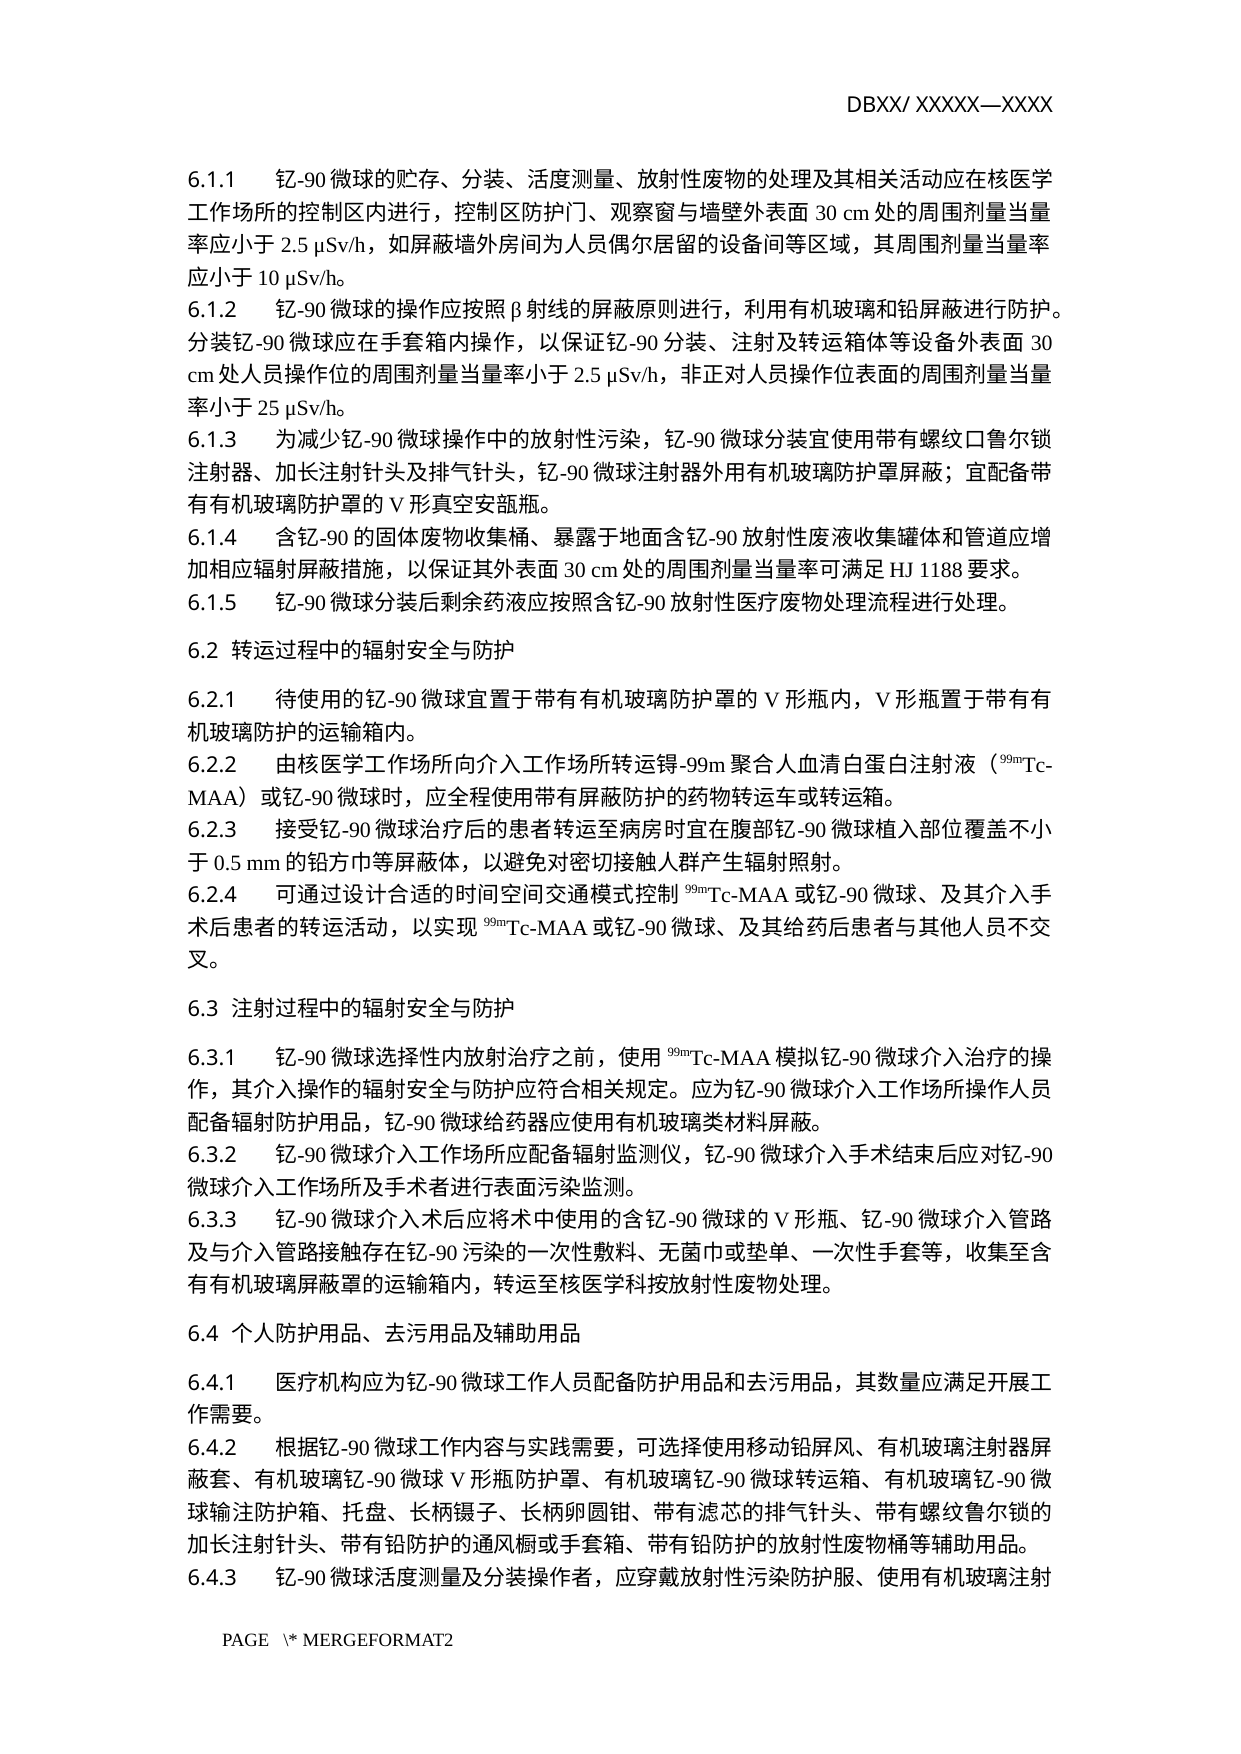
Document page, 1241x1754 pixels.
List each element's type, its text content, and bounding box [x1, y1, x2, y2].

list 转运过程中的辐射安全与防护 [187, 633, 1053, 666]
list 钇-90微球的操作应按照β射线的屏蔽原则进行，利用有机玻璃和铅屏蔽进行防护。分装钇-90微球应在手套箱内操作，以保证钇-90分装、注射及转运箱体等设备外表面 30 cm处人员操作位的周围剂量当量率小于2.5 μSv/h，非正对人员操作位表面的周围剂量当量率小于25 μSv/h。 [187, 292, 1053, 422]
list 个人防护用品、去污用品及辅助用品 [187, 1316, 1053, 1348]
list 根据钇-90微球工作内容与实践需要，可选择使用移动铅屏风、有机玻璃注射器屏蔽套、有机玻璃钇-90微球V形瓶防护罩、有机玻璃钇-90微球转运箱、有机玻璃钇-90微球输注防护箱、托盘、长柄镊子、长柄卵圆钳、带有滤芯的排气针头、带有螺纹鲁尔锁的加长注射针头、带有铅防护的通风橱或手套箱、带有铅防护的放射性废物桶等辅助用品。 [187, 1429, 1053, 1559]
list 医疗机构应为钇-90微球工作人员配备防护用品和去污用品，其数量应满足开展工作需要。 [187, 1364, 1053, 1429]
list 为减少钇-90微球操作中的放射性污染，钇-90微球分装宜使用带有螺纹口鲁尔锁注射器、加长注射针头及排气针头，钇-90微球注射器外用有机玻璃防护罩屏蔽；宜配备带有有机玻璃防护罩的V形真空安瓿瓶。 [187, 422, 1053, 519]
list 待使用的钇-90微球宜置于带有有机玻璃防护罩的V形瓶内，V形瓶置于带有有机玻璃防护的运输箱内。 [187, 682, 1053, 747]
list 钇-90微球介入工作场所应配备辐射监测仪，钇-90微球介入手术结束后应对钇-90微球介入工作场所及手术者进行表面污染监测。 [187, 1137, 1053, 1202]
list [187, 1559, 1053, 1592]
list 钇-90微球介入术后应将术中使用的含钇-90微球的V形瓶、钇-90微球介入管路及与介入管路接触存在钇-90污染的一次性敷料、无菌巾或垫单、一次性手套等，收集至含有有机玻璃屏蔽罩的运输箱内，转运至核医学科按放射性废物处理。 [187, 1202, 1053, 1299]
list 注射过程中的辐射安全与防护 [187, 991, 1053, 1023]
list 可通过设计合适的时间空间交通模式控制99mTc-MAA或钇-90微球、及其介入手术后患者的转运活动，以实现99mTc-MAA或钇-90微球、及其给药后患者与其他人员不交叉。 [187, 877, 1053, 974]
list 钇-90微球选择性内放射治疗之前，使用99mTc-MAA模拟钇-90微球介入治疗的操作，其介入操作的辐射安全与防护应符合相关规定。应为钇-90微球介入工作场所操作人员配备辐射防护用品，钇-90微球给药器应使用有机玻璃类材料屏蔽。 [187, 1039, 1053, 1137]
list 钇-90微球分装后剩余药液应按照含钇-90放射性医疗废物处理流程进行处理。 [187, 584, 1053, 617]
list 钇-90微球的贮存、分装、活度测量、放射性废物的处理及其相关活动应在核医学工作场所的控制区内进行，控制区防护门、观察窗与墙壁外表面30 cm处的周围剂量当量率应小于2.5 μSv/h，如屏蔽墙外房间为人员偶尔居留的设备间等区域，其周围剂量当量率应小于10 μSv/h。 [187, 162, 1053, 292]
list 接受钇-90微球治疗后的患者转运至病房时宜在腹部钇-90微球植入部位覆盖不小于0.5 mm的铅方巾等屏蔽体，以避免对密切接触人群产生辐射照射。 [187, 812, 1053, 877]
list 含钇-90的固体废物收集桶、暴露于地面含钇-90放射性废液收集罐体和管道应增加相应辐射屏蔽措施，以保证其外表面30 cm处的周围剂量当量率可满足HJ 1188要求。 [187, 519, 1053, 584]
list 由核医学工作场所向介入工作场所转运锝-99m聚合人血清白蛋白注射液（99mTc-MAA）或钇-90微球时，应全程使用带有屏蔽防护的药物转运车或转运箱。 [187, 747, 1053, 812]
